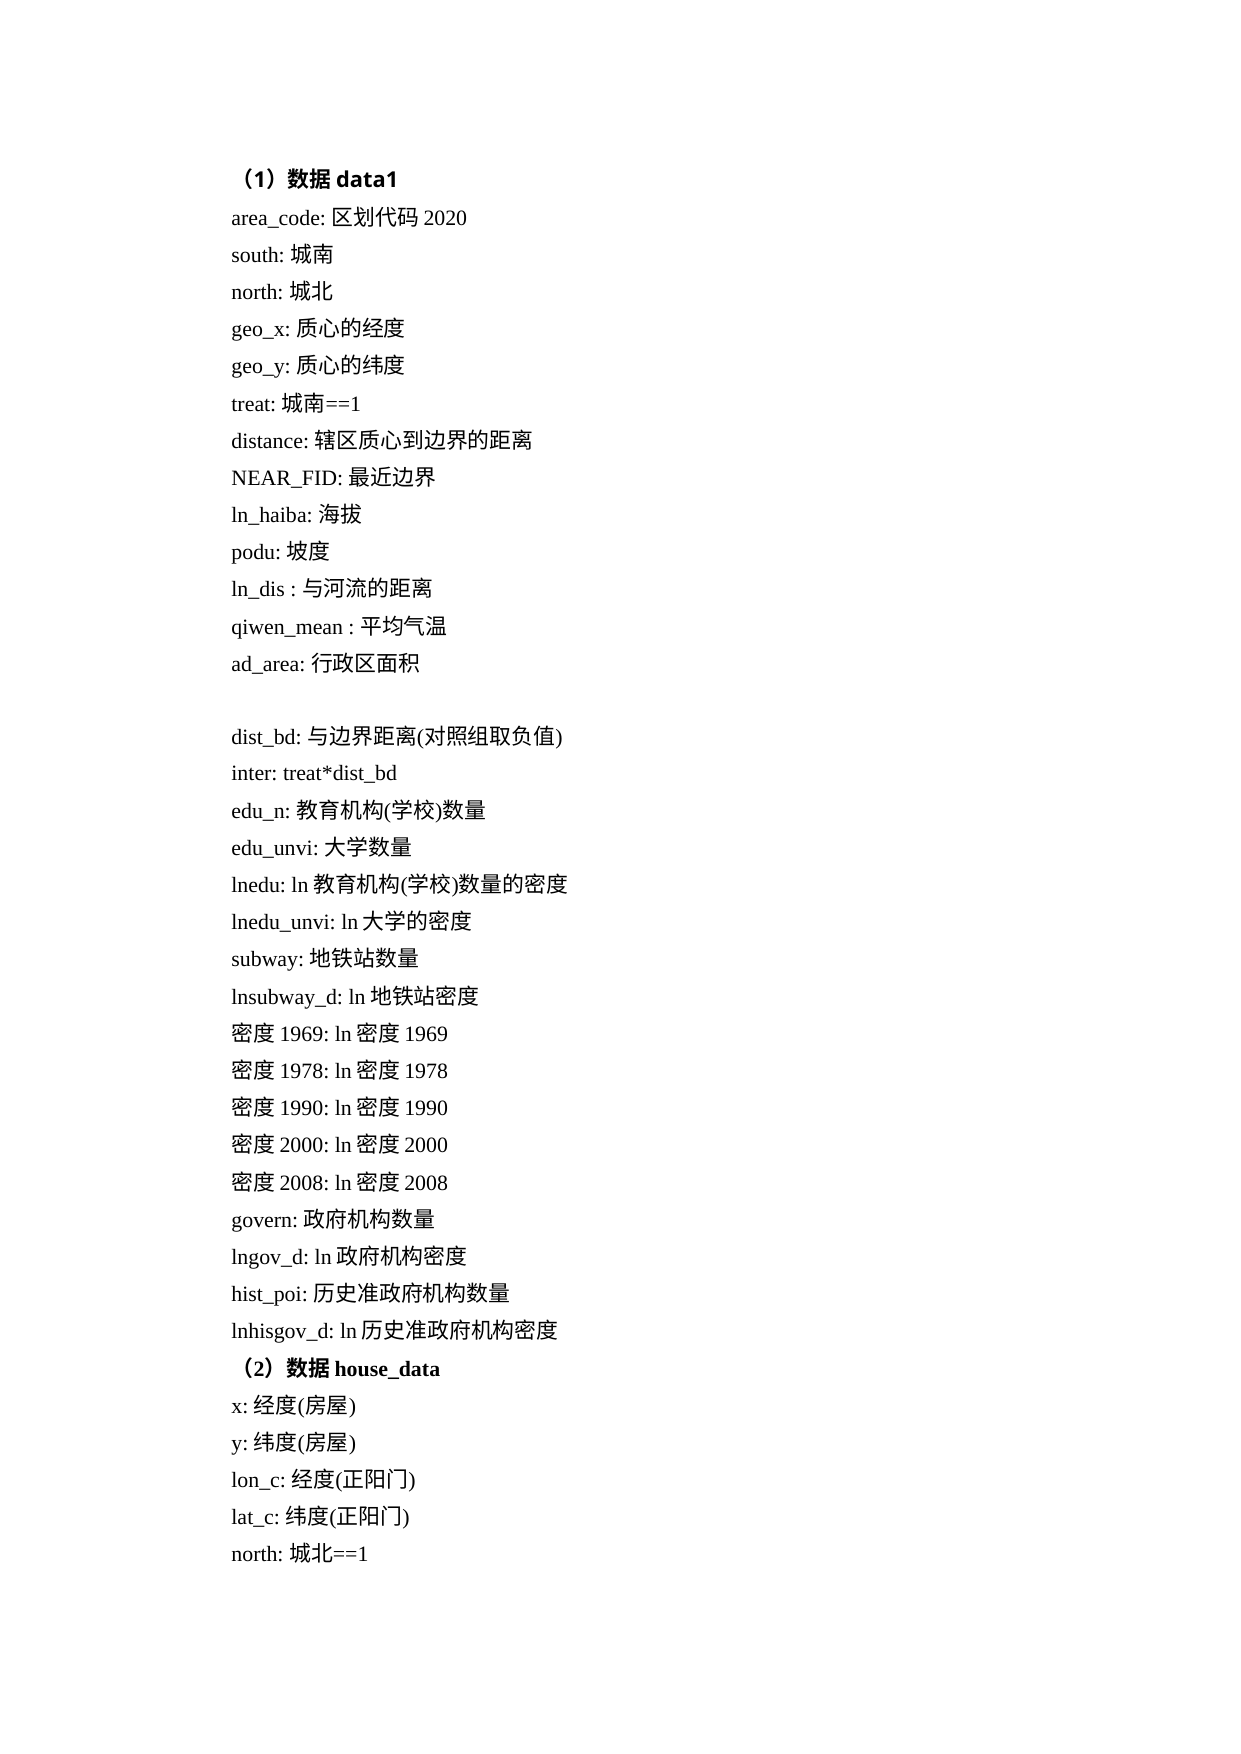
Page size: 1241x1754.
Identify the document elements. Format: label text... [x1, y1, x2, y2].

text hist_poi: 历史准政府机构数量 [187, 1276, 1053, 1308]
text 密度1978: ln密度1978 [187, 1053, 1053, 1085]
text 密度1990: ln密度1990 [187, 1090, 1053, 1122]
text y: 纬度(房屋) [187, 1424, 1053, 1457]
text NEAR_FID: 最近边界 [187, 459, 1053, 492]
text subway: 地铁站数量 [187, 941, 1053, 973]
text lat_c: 纬度(正阳门) [187, 1499, 1053, 1531]
text geo_y: 质心的纬度 [187, 348, 1053, 380]
text 密度2008: ln密度2008 [187, 1164, 1053, 1197]
text edu_unvi: 大学数量 [187, 829, 1053, 862]
text lnedu_unvi: ln大学的密度 [187, 904, 1053, 936]
text geo_x: 质心的经度 [187, 311, 1053, 343]
text lon_c: 经度(正阳门) [187, 1462, 1053, 1494]
text govern: 政府机构数量 [187, 1201, 1053, 1234]
text ln_haiba: 海拔 [187, 497, 1053, 529]
text north: 城北==1 [187, 1536, 1053, 1568]
text dist_bd: 与边界距离(对照组取负值) [187, 719, 1053, 751]
text south: 城南 [187, 236, 1053, 269]
text lngov_d: ln政府机构密度 [187, 1238, 1053, 1271]
text area_code: 区划代码2020 [187, 199, 1053, 232]
text （2）数据house_data [187, 1350, 1053, 1383]
text distance: 辖区质心到边界的距离 [187, 422, 1053, 455]
text edu_n: 教育机构(学校)数量 [187, 792, 1053, 825]
text podu: 坡度 [187, 534, 1053, 566]
text x: 经度(房屋) [187, 1387, 1053, 1420]
text 密度1969: ln密度1969 [187, 1015, 1053, 1048]
text ln_dis : 与河流的距离 [187, 571, 1053, 603]
text 密度2000: ln密度2000 [187, 1127, 1053, 1159]
text qiwen_mean : 平均气温 [187, 608, 1053, 641]
text treat: 城南==1 [187, 385, 1053, 418]
text lnedu: ln教育机构(学校)数量的密度 [187, 867, 1053, 899]
text ad_area: 行政区面积 [187, 645, 1053, 678]
text north: 城北 [187, 273, 1053, 306]
text （1）数据data1 [187, 162, 1053, 194]
text inter: treat*dist_bd [187, 756, 1053, 788]
text lnhisgov_d: ln历史准政府机构密度 [187, 1313, 1053, 1345]
text lnsubway_d: ln地铁站密度 [187, 978, 1053, 1011]
